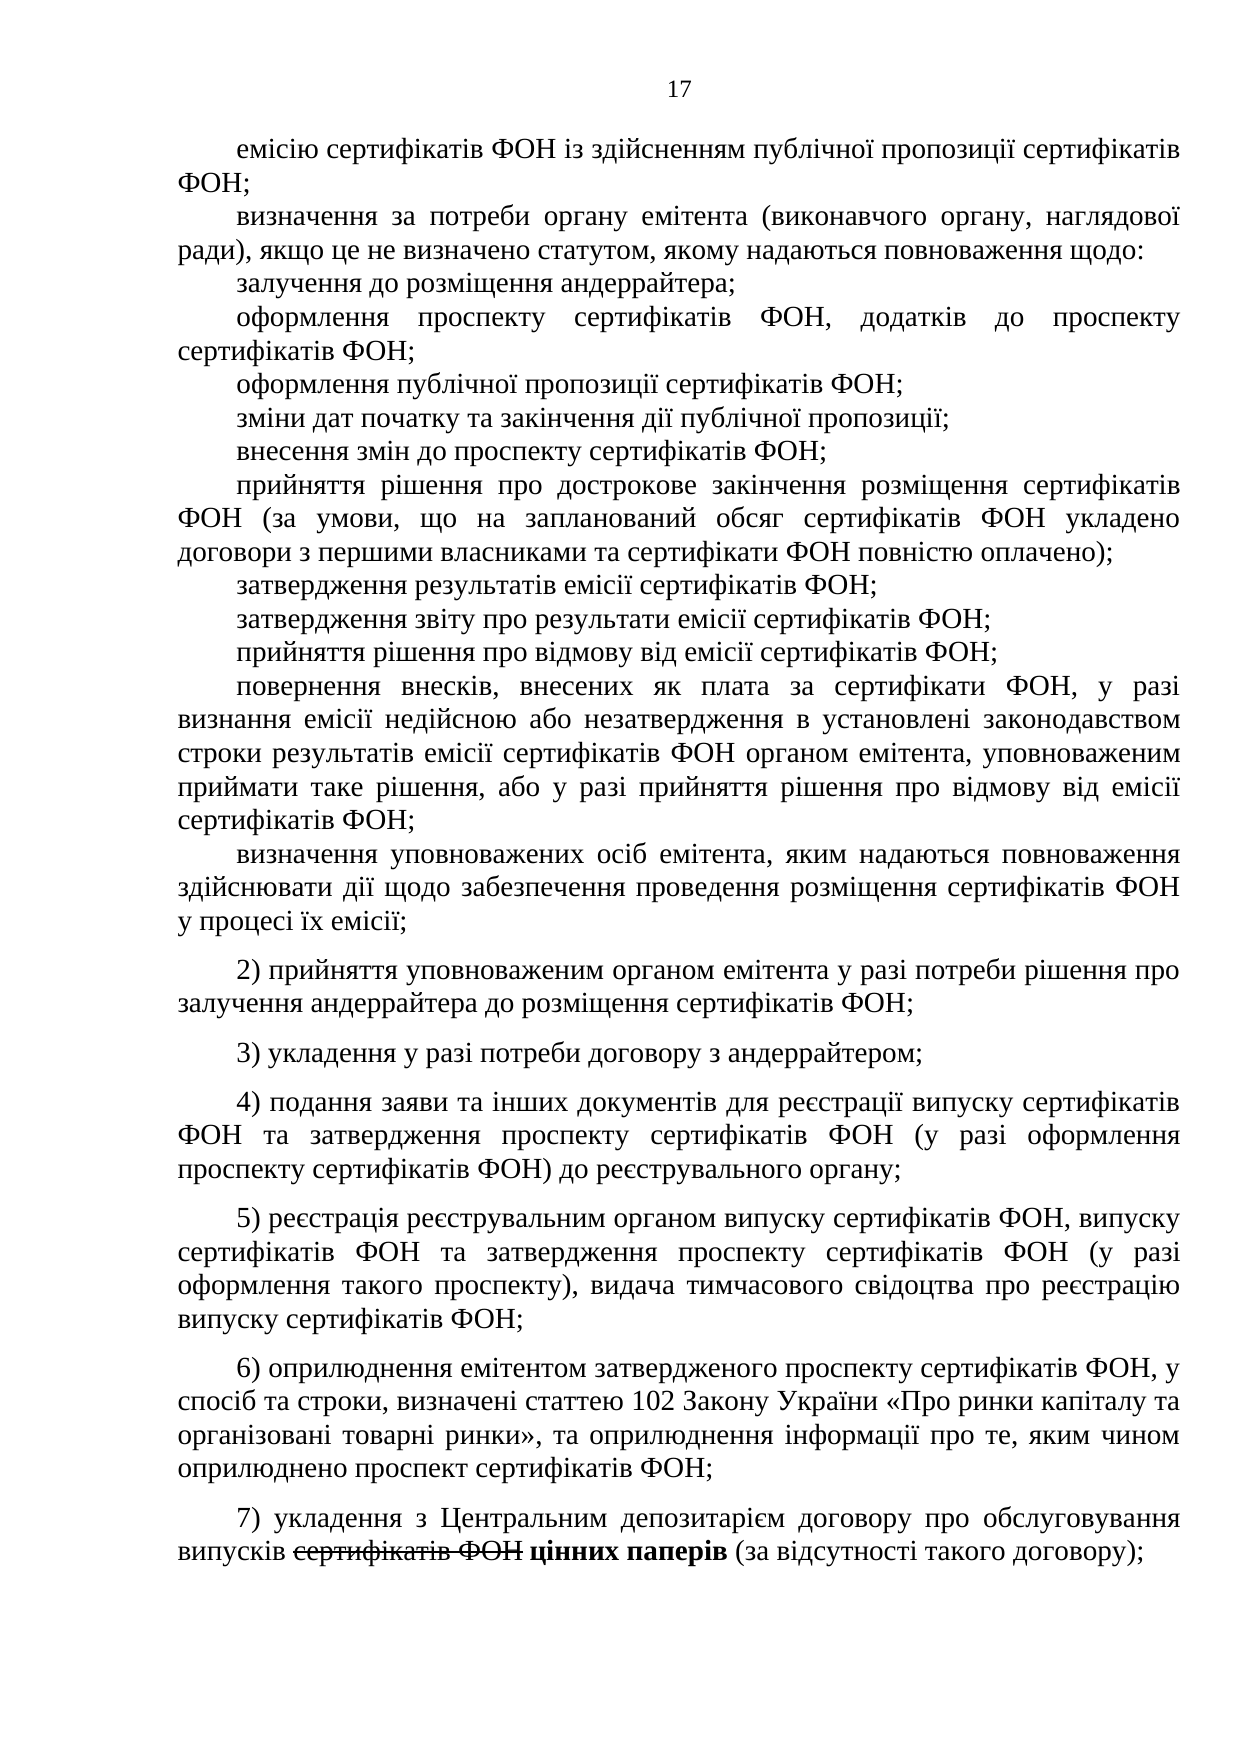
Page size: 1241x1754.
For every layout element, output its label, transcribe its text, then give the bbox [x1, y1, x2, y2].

text залучення до розміщення андеррайтера; [177, 266, 1181, 299]
text зміни дат початку та закінчення дії публічної пропозиції; [177, 400, 1181, 433]
text оформлення проспекту сертифікатів ФОН, додатків до проспекту сертифікатів ФОН; [177, 299, 1181, 366]
text внесення змін до проспекту сертифікатів ФОН; [177, 433, 1181, 467]
text емісію сертифікатів ФОН із здійсненням публічної пропозиції сертифікатів ФОН; [177, 131, 1181, 198]
text визначення за потреби органу емітента (виконавчого органу, наглядової ради), якщо це не визначено статутом, якому надаються повноваження щодо: [177, 198, 1181, 266]
text прийняття рішення про дострокове закінчення розміщення сертифікатів ФОН (за умови, що на запланований обсяг сертифікатів ФОН укладено договори з першими власниками та сертифікати ФОН повністю оплачено); [177, 467, 1181, 567]
text прийняття рішення про відмову від емісії сертифікатів ФОН; [177, 634, 1181, 668]
text 4) подання заяви та інших документів для реєстрації випуску сертифікатів ФОН та затвердження проспекту сертифікатів ФОН (у разі оформлення проспекту сертифікатів ФОН) до реєструвального органу; [177, 1084, 1181, 1184]
text 5) реєстрація реєструвальним органом випуску сертифікатів ФОН, випуску сертифікатів ФОН та затвердження проспекту сертифікатів ФОН (у разі оформлення такого проспекту), видача тимчасового свідоцтва про реєстрацію випуску сертифікатів ФОН; [177, 1200, 1181, 1334]
text затвердження звіту про результати емісії сертифікатів ФОН; [177, 601, 1181, 634]
text 3) укладення у разі потреби договору з андеррайтером; [177, 1035, 1181, 1068]
text визначення уповноважених осіб емітента, яким надаються повноваження здійснювати дії щодо забезпечення проведення розміщення сертифікатів ФОН у процесі їх емісії; [177, 836, 1181, 936]
text повернення внесків, внесених як плата за сертифікати ФОН, у разі визнання емісії недійсною або незатвердження в установлені законодавством строки результатів емісії сертифікатів ФОН органом емітента, уповноваженим приймати таке рішення, або у разі прийняття рішення про відмову від емісії сертифікатів ФОН; [177, 668, 1181, 836]
text 6) оприлюднення емітентом затвердженого проспекту сертифікатів ФОН, у спосіб та строки, визначені статтею 102 Закону України «Про ринки капіталу та організовані товарні ринки», та оприлюднення інформації про те, яким чином оприлюднено проспект сертифікатів ФОН; [177, 1350, 1181, 1484]
text 2) прийняття уповноваженим органом емітента у разі потреби рішення про залучення андеррайтера до розміщення сертифікатів ФОН; [177, 952, 1181, 1019]
text оформлення публічної пропозиції сертифікатів ФОН; [177, 366, 1181, 400]
text 7) укладення з Центральним депозитарієм договору про обслуговування випусків сертифікатів ФОН цінних паперів (за відсутності такого договору); [177, 1500, 1181, 1567]
text затвердження результатів емісії сертифікатів ФОН; [177, 567, 1181, 601]
